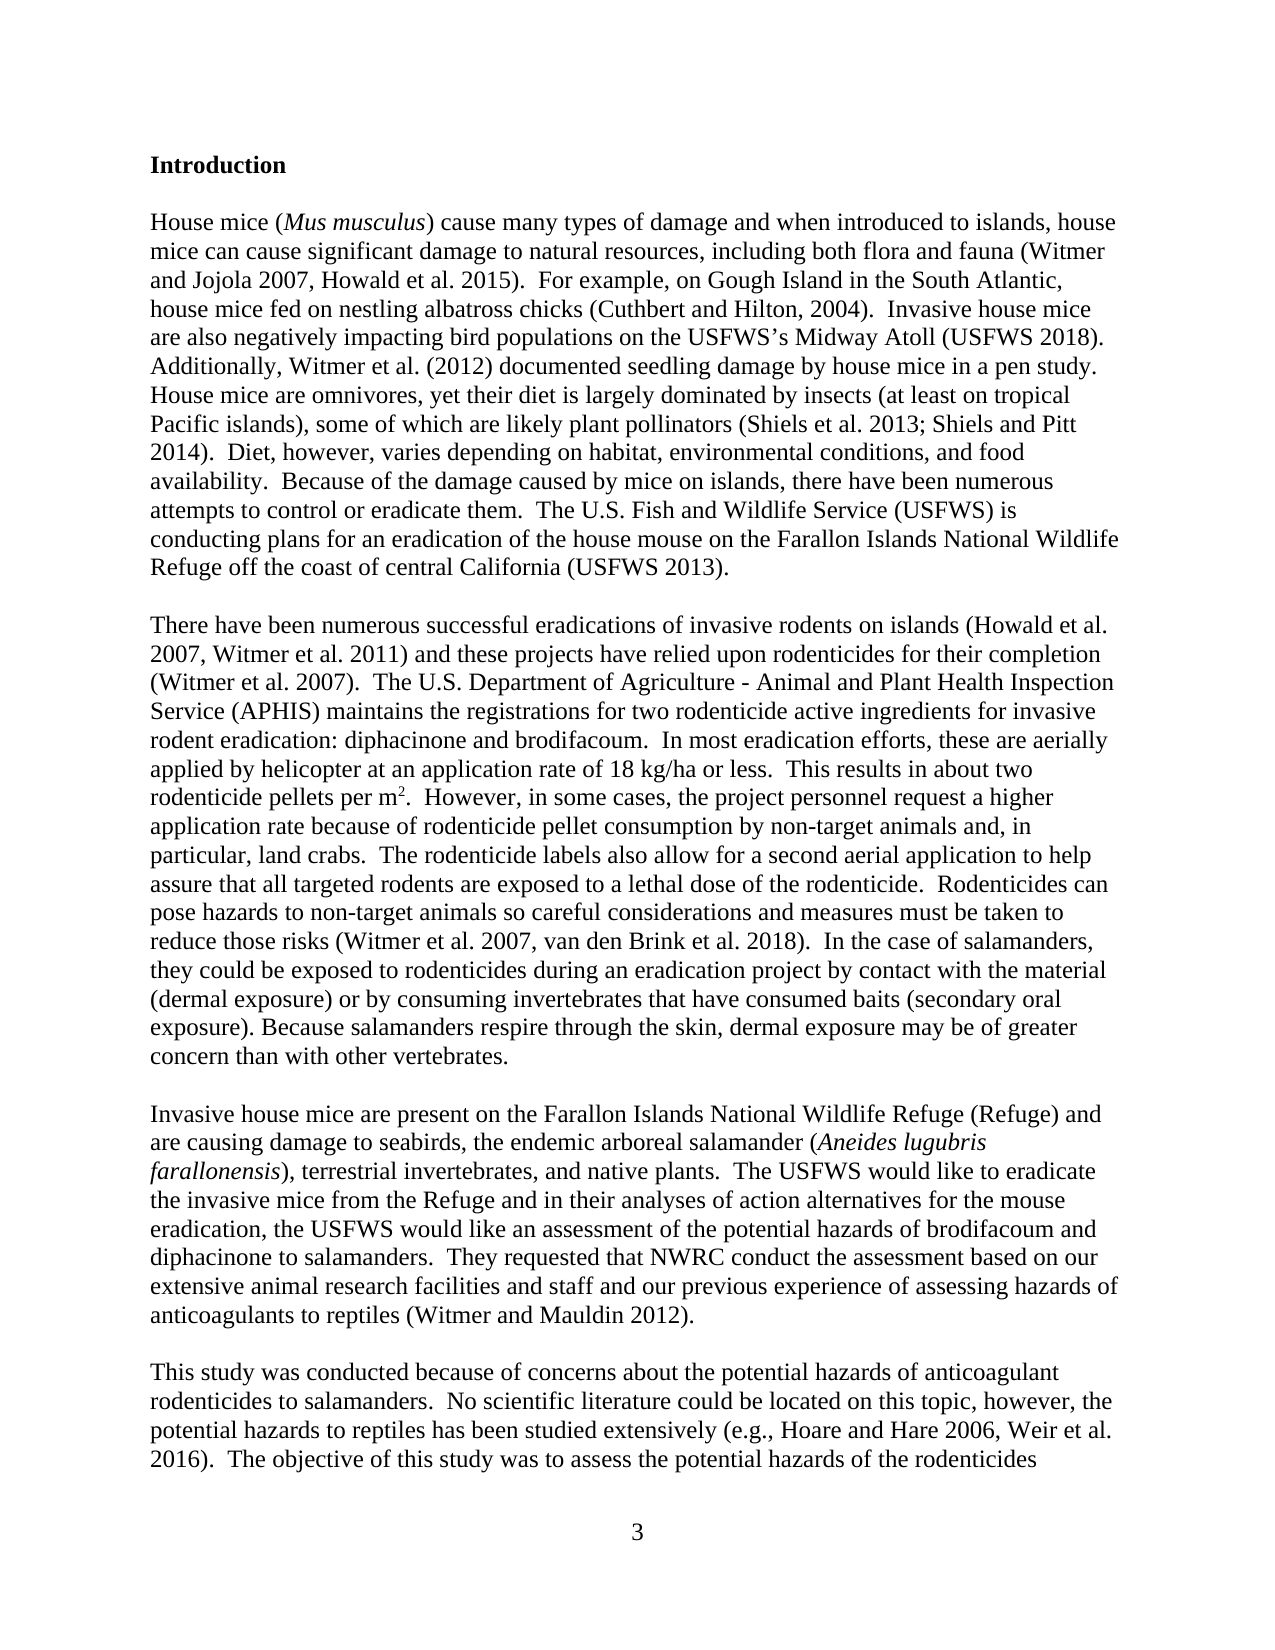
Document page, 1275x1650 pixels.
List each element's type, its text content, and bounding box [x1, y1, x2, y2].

text Introduction [150, 150, 1125, 179]
text There have been numerous successful eradications of invasive rodents on islands (Howald et al. 2007, Witmer et al. 2011) and these projects have relied upon rodenticides for their completion (Witmer et al. 2007). The U.S. Department of Agriculture - Animal and Plant Health Inspection Service (APHIS) maintains the registrations for two rodenticide active ingredients for invasive rodent eradication: diphacinone and brodifacoum. In most eradication efforts, these are aerially applied by helicopter at an application rate of 18 kg/ha or less. This results in about two rodenticide pellets per m2. However, in some cases, the project personnel request a higher application rate because of rodenticide pellet consumption by non-target animals and, in particular, land crabs. The rodenticide labels also allow for a second aerial application to help assure that all targeted rodents are exposed to a lethal dose of the rodenticide. Rodenticides can pose hazards to non-target animals so careful considerations and measures must be taken to reduce those risks (Witmer et al. 2007, van den Brink et al. 2018). In the case of salamanders, they could be exposed to rodenticides during an eradication project by contact with the material (dermal exposure) or by consuming invertebrates that have consumed baits (secondary oral exposure). Because salamanders respire through the skin, dermal exposure may be of greater concern than with other vertebrates. [150, 610, 1125, 1070]
text Invasive house mice are present on the Farallon Islands National Wildlife Refuge (Refuge) and are causing damage to seabirds, the endemic arboreal salamander (Aneides lugubris farallonensis), terrestrial invertebrates, and native plants. The USFWS would like to eradicate the invasive mice from the Refuge and in their analyses of action alternatives for the mouse eradication, the USFWS would like an assessment of the potential hazards of brodifacoum and diphacinone to salamanders. They requested that NWRC conduct the assessment based on our extensive animal research facilities and staff and our previous experience of assessing hazards of anticoagulants to reptiles (Witmer and Mauldin 2012). [150, 1099, 1125, 1329]
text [150, 1357, 1125, 1472]
text House mice (Mus musculus) cause many types of damage and when introduced to islands, house mice can cause significant damage to natural resources, including both flora and fauna (Witmer and Jojola 2007, Howald et al. 2015). For example, on Gough Island in the South Atlantic, house mice fed on nestling albatross chicks (Cuthbert and Hilton, 2004). Invasive house mice are also negatively impacting bird populations on the USFWS’s Midway Atoll (USFWS 2018). Additionally, Witmer et al. (2012) documented seedling damage by house mice in a pen study. House mice are omnivores, yet their diet is largely dominated by insects (at least on tropical Pacific islands), some of which are likely plant pollinators (Shiels et al. 2013; Shiels and Pitt 2014). Diet, however, varies depending on habitat, environmental conditions, and food availability. Because of the damage caused by mice on islands, there have been numerous attempts to control or eradicate them. The U.S. Fish and Wildlife Service (USFWS) is conducting plans for an eradication of the house mouse on the Farallon Islands National Wildlife Refuge off the coast of central California (USFWS 2013). [150, 207, 1125, 581]
